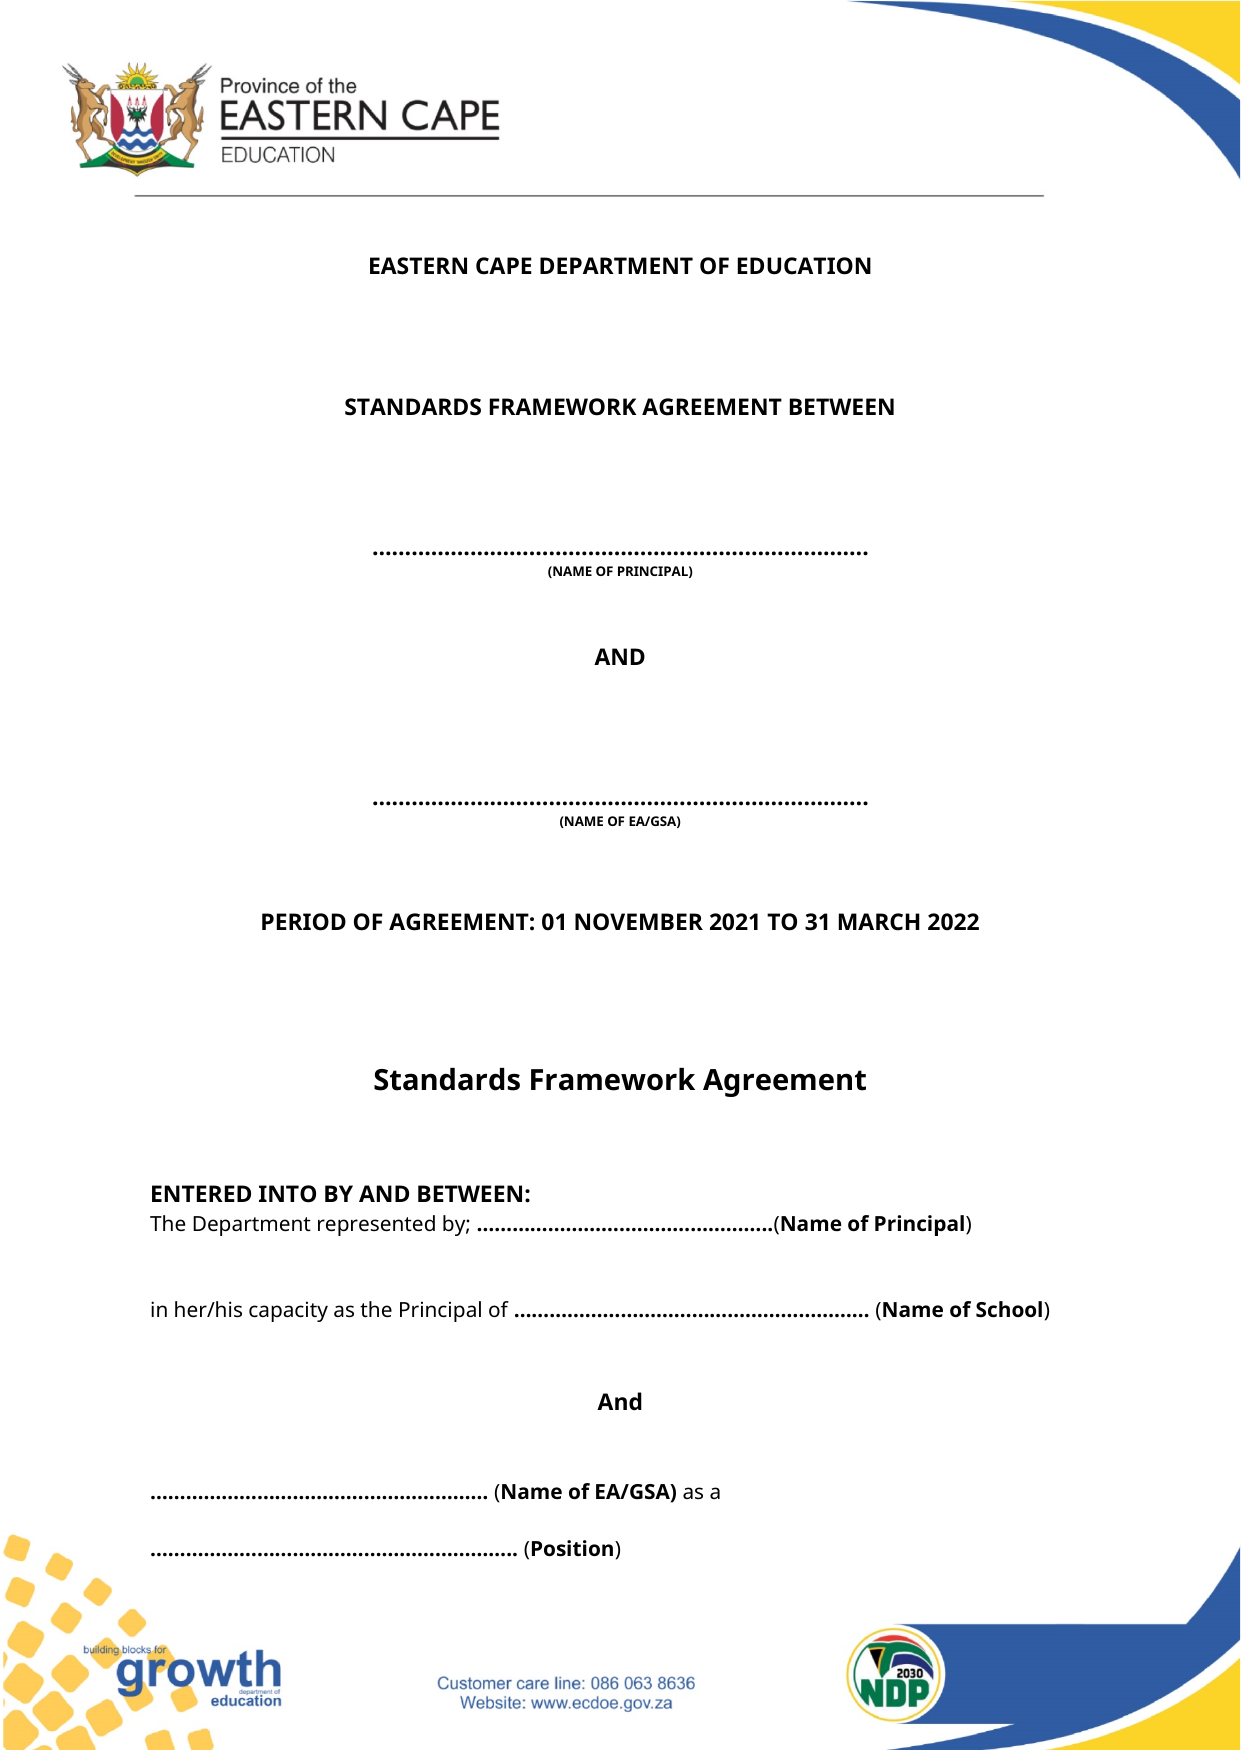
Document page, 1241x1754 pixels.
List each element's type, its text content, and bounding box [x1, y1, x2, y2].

text The Department represented by; …………………………………………..(Name of Principal) [150, 1209, 1090, 1238]
text PERIOD OF AGREEMENT: 01 NOVEMBER 2021 TO 31 MARCH 2022 [150, 906, 1090, 937]
text And [150, 1386, 1090, 1417]
text …………………………………………………………………. [150, 531, 1090, 562]
picture [3, 0, 1241, 1750]
text EASTERN CAPE DEPARTMENT OF EDUCATION [150, 250, 1090, 281]
text (NAME OF EA/GSA) [150, 812, 1090, 844]
text AND [150, 641, 1090, 672]
text STANDARDS FRAMEWORK AGREEMENT BETWEEN [150, 391, 1090, 422]
text in her/his capacity as the Principal of …………………………………………………… (Name of School) [150, 1295, 1090, 1323]
text (NAME OF PRINCIPAL) [150, 562, 1090, 594]
text …………………………………………………………………. [150, 781, 1090, 812]
text …………………………………………………….. (Position) [150, 1534, 1090, 1562]
text ………………………………………………… (Name of EA/GSA) as a [150, 1477, 1090, 1505]
text Standards Framework Agreement [150, 1059, 1090, 1099]
text ENTERED INTO BY AND BETWEEN: [150, 1178, 1090, 1209]
